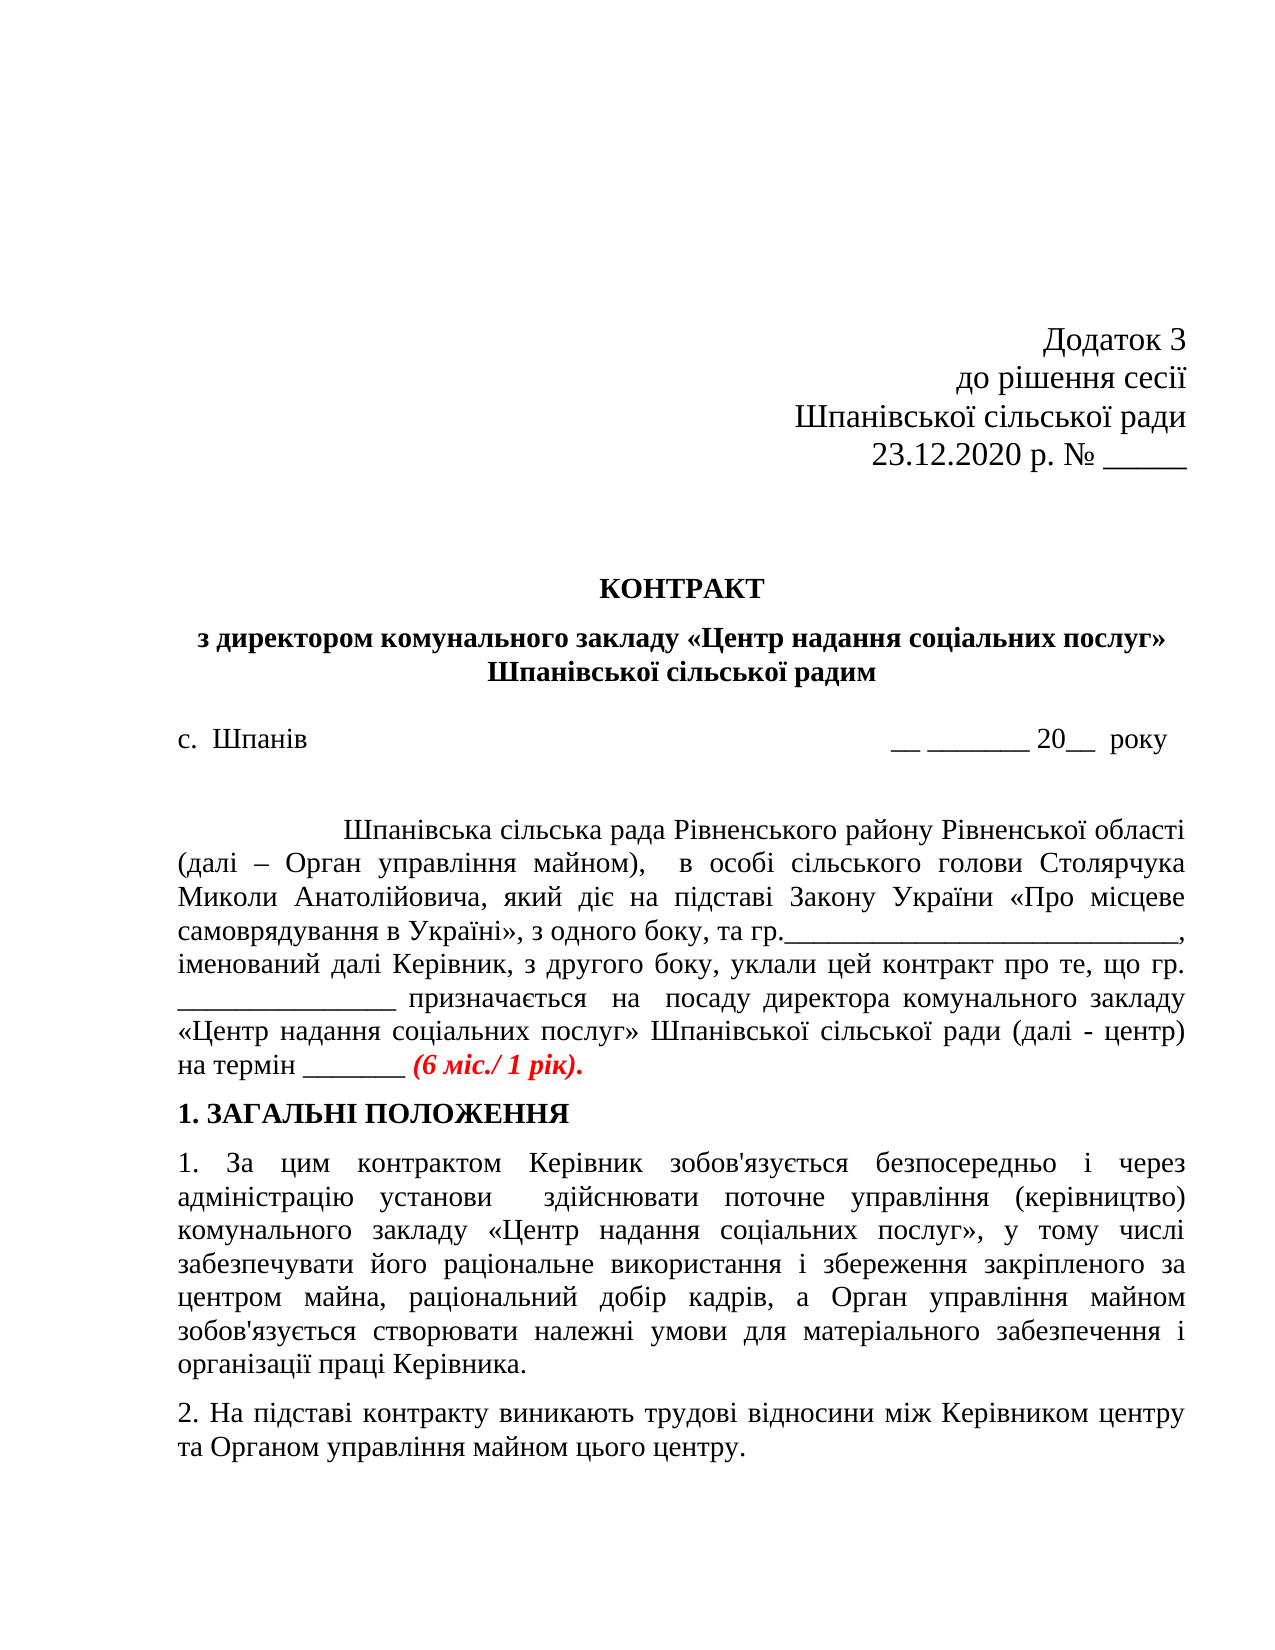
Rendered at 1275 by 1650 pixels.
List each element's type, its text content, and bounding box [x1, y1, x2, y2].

text 2. На підставі контракту виникають трудові відносини між Керівником центру та Органом управління майном цього центру. [177, 1396, 1186, 1463]
text 1. За цим контрактом Керівник зобов'язується безпосередньо і через адміністрацію установи здійснювати поточне управління (керівництво) комунального закладу «Центр надання соціальних послуг», у тому числі забезпечувати його раціональне використання і збереження закріпленого за центром майна, раціональний добір кадрів, а Орган управління майном зобов'язується створювати належні умови для матеріального забезпечення і організації праці Керівника. [177, 1145, 1186, 1380]
text з директором комунального закладу «Центр надання соціальних послуг» Шпанівської сільської радим [177, 620, 1186, 687]
text Шпанівської сільської ради [177, 396, 1186, 434]
text до рішення сесії [177, 358, 1186, 396]
text с. Шпанів __ _______ 20__ року [177, 721, 1186, 754]
text Шпанівська сільська рада Рівненського району Рівненської області (далі – Орган управління майном), в особі сільського голови Столярчука Миколи Анатолійовича, який діє на підставі Закону України «Про місцеве самоврядування в Україні», з одного боку, та гр.___________________________, іменований далі Керівник, з другого боку, уклали цей контракт про те, що гр. _______________ призначається на посаду директора комунального закладу «Центр надання соціальних послуг» Шпанівської сільської ради (далі - центр) на термін _______ (6 міс./ 1 рік). [177, 812, 1186, 1080]
text 23.12.2020 р. № _____ [177, 434, 1186, 473]
text Додаток 3 [177, 319, 1186, 358]
text КОНТРАКТ [177, 571, 1186, 604]
text 1. ЗАГАЛЬНІ ПОЛОЖЕННЯ [177, 1096, 1186, 1129]
